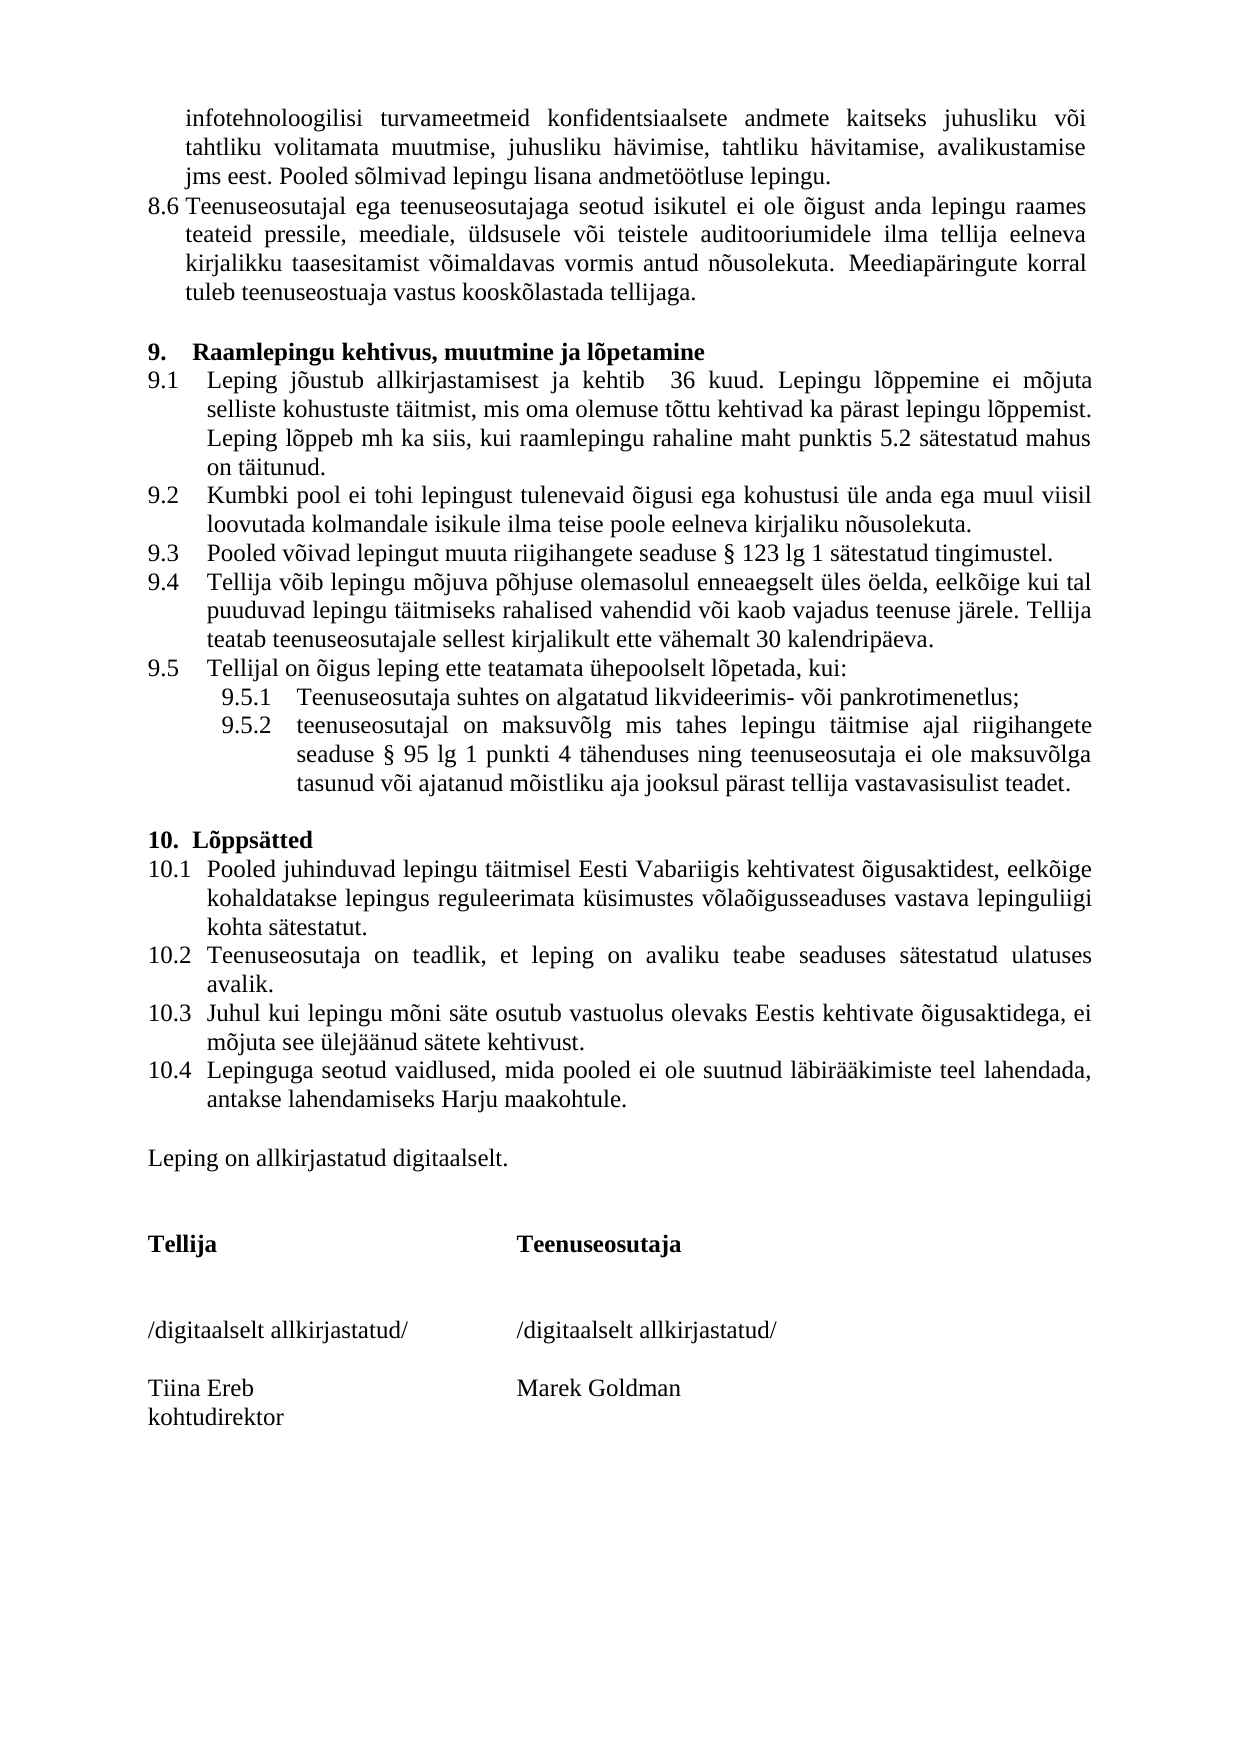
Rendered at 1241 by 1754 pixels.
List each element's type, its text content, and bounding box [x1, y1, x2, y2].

list Raamlepingu kehtivus, muutmine ja lõpetamine [148, 337, 1093, 366]
list Teenuseosutaja suhtes on algatatud likvideerimis- või pankrotimenetlus; [221, 682, 1093, 711]
list Tellijal on õigus leping ette teatamata ühepoolselt lõpetada, kui: [148, 653, 1093, 682]
list Kumbki pool ei tohi lepingust tulenevaid õigusi ega kohustusi üle anda ega muul viisil loovutada kolmandale isikule ilma teise poole eelneva kirjaliku nõusolekuta. [148, 481, 1093, 538]
list Pooled juhinduvad lepingu täitmisel Eesti Vabariigis kehtivatest õigusaktidest, eelkõige kohaldatakse lepingus reguleerimata küsimustes võlaõigusseaduses vastava lepinguliigi kohta sätestatut. [148, 854, 1093, 941]
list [148, 103, 1087, 190]
list teenuseosutajal on maksuvõlg mis tahes lepingu täitmise ajal riigihangete seaduse § 95 lg 1 punkti 4 tähenduses ning teenuseosutaja ei ole maksuvõlga tasunud või ajatanud mõistliku aja jooksul pärast tellija vastavasisulist teadet. [221, 711, 1093, 797]
text /digitaalselt allkirjastatud/ /digitaalselt allkirjastatud/ [148, 1316, 1093, 1344]
list Lõppsätted [148, 826, 1093, 854]
list Teenuseosutaja on teadlik, et leping on avaliku teabe seaduses sätestatud ulatuses avalik. [148, 941, 1093, 998]
list Juhul kui lepingu mõni säte osutub vastuolus olevaks Eestis kehtivate õigusaktidega, ei mõjuta see ülejäänud sätete kehtivust. [148, 998, 1093, 1056]
text Leping on allkirjastatud digitaalselt. [148, 1143, 1093, 1172]
text kohtudirektor [148, 1402, 1093, 1431]
text Tellija Teenuseosutaja [148, 1229, 1093, 1258]
list Leping jõustub allkirjastamisest ja kehtib 36 kuud. Lepingu lõppemine ei mõjuta selliste kohustuste täitmist, mis oma olemuse tõttu kehtivad ka pärast lepingu lõppemist. Leping lõppeb mh ka siis, kui raamlepingu rahaline maht punktis 5.2 sätestatud mahus on täitunud. [148, 366, 1093, 481]
list Tellija võib lepingu mõjuva põhjuse olemasolul enneaegselt üles öelda, eelkõige kui tal puuduvad lepingu täitmiseks rahalised vahendid või kaob vajadus teenuse järele. Tellija teatab teenuseosutajale sellest kirjalikult ette vähemalt 30 kalendripäeva. [148, 567, 1093, 653]
list Pooled võivad lepingut muuta riigihangete seaduse § 123 lg 1 sätestatud tingimustel. [148, 538, 1093, 567]
list Teenuseosutajal ega teenuseosutajaga seotud isikutel ei ole õigust anda lepingu raames teateid pressile, meediale, üldsusele või teistele auditooriumidele ilma tellija eelneva kirjalikku taasesitamist võimaldavas vormis antud nõusolekuta. Meediapäringute korral tuleb teenuseostuaja vastus kooskõlastada tellijaga. [148, 191, 1087, 306]
text Tiina Ereb Marek Goldman [148, 1373, 1093, 1402]
list Lepinguga seotud vaidlused, mida pooled ei ole suutnud läbirääkimiste teel lahendada, antakse lahendamiseks Harju maakohtule. [148, 1056, 1093, 1113]
